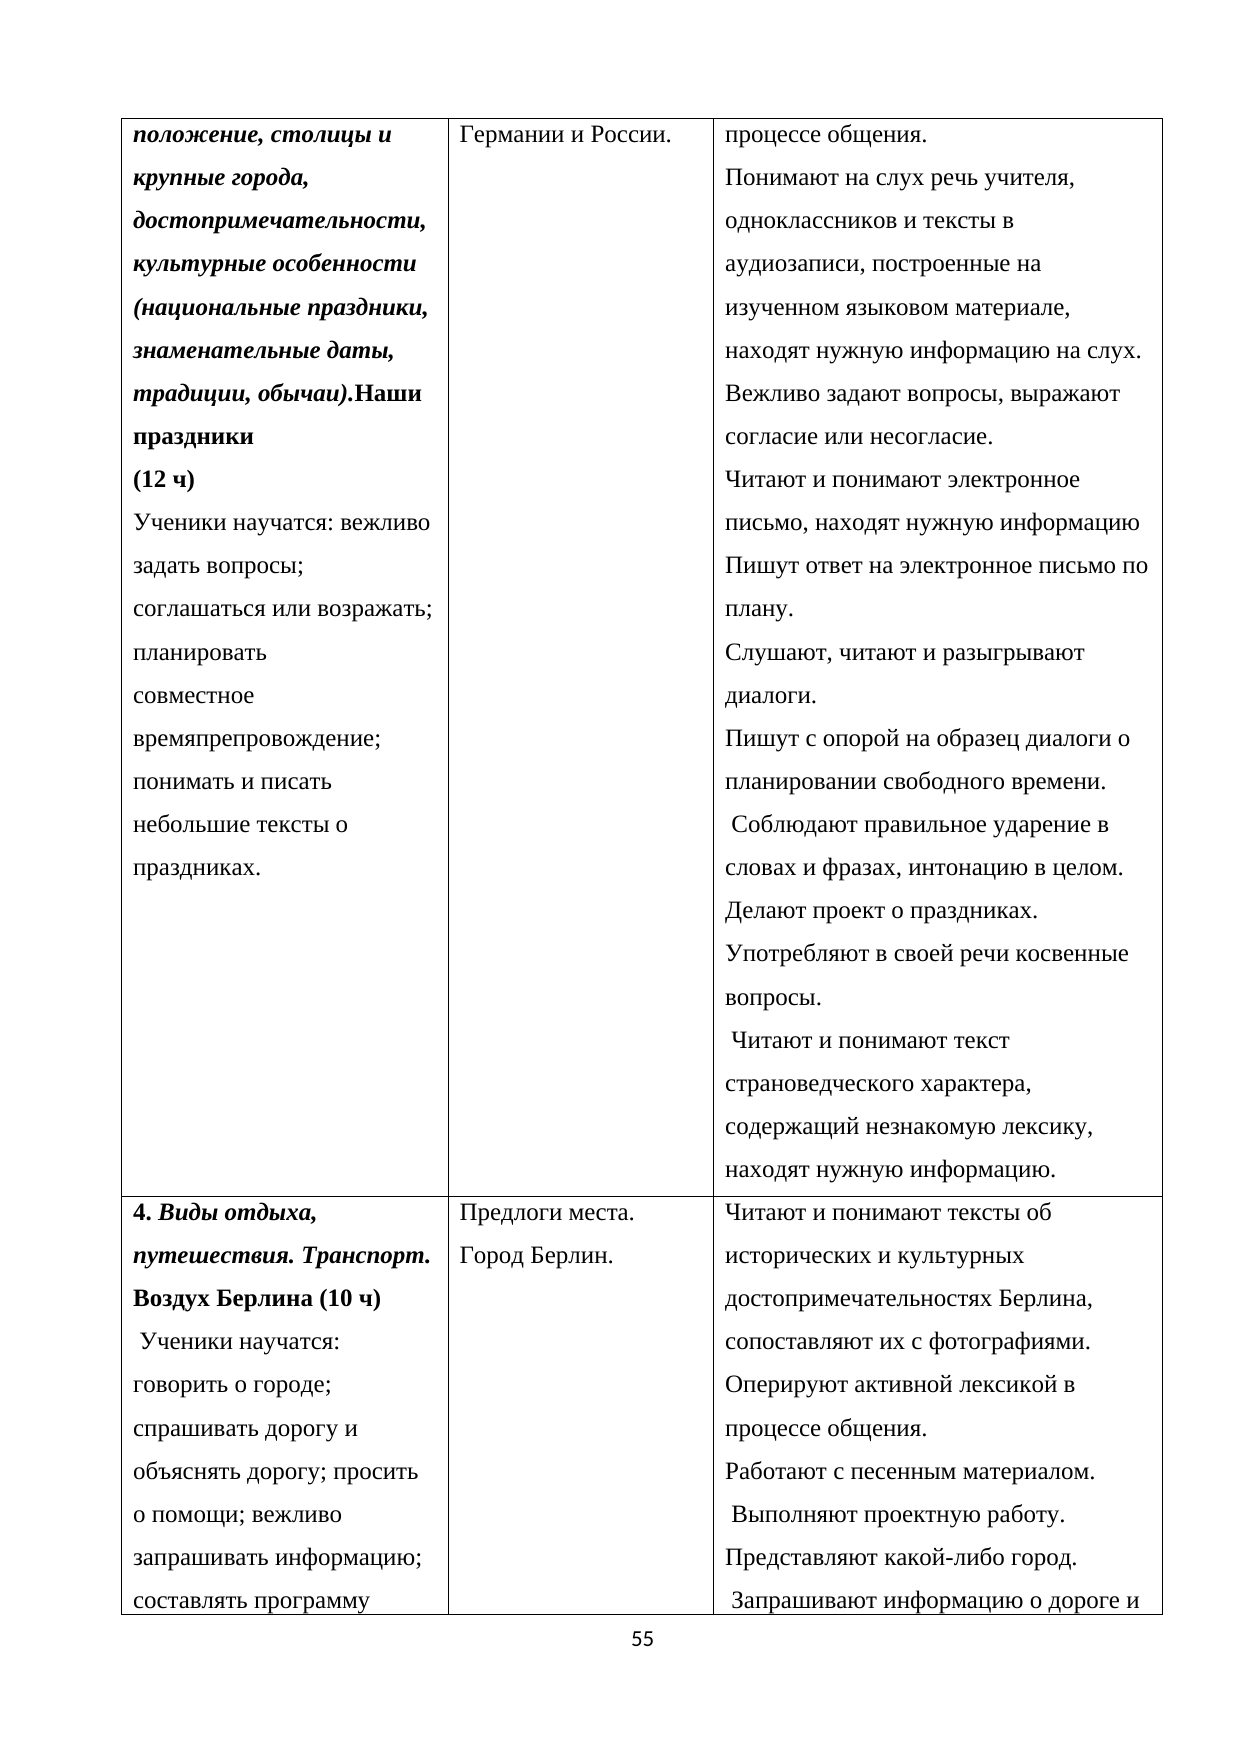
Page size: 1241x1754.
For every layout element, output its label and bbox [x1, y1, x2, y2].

table_cell [122, 1197, 448, 1614]
table_cell [449, 1197, 713, 1614]
table_cell [714, 1197, 1162, 1614]
table_cell [449, 119, 713, 1196]
table_cell [714, 119, 1162, 1196]
table_cell [122, 119, 448, 1196]
